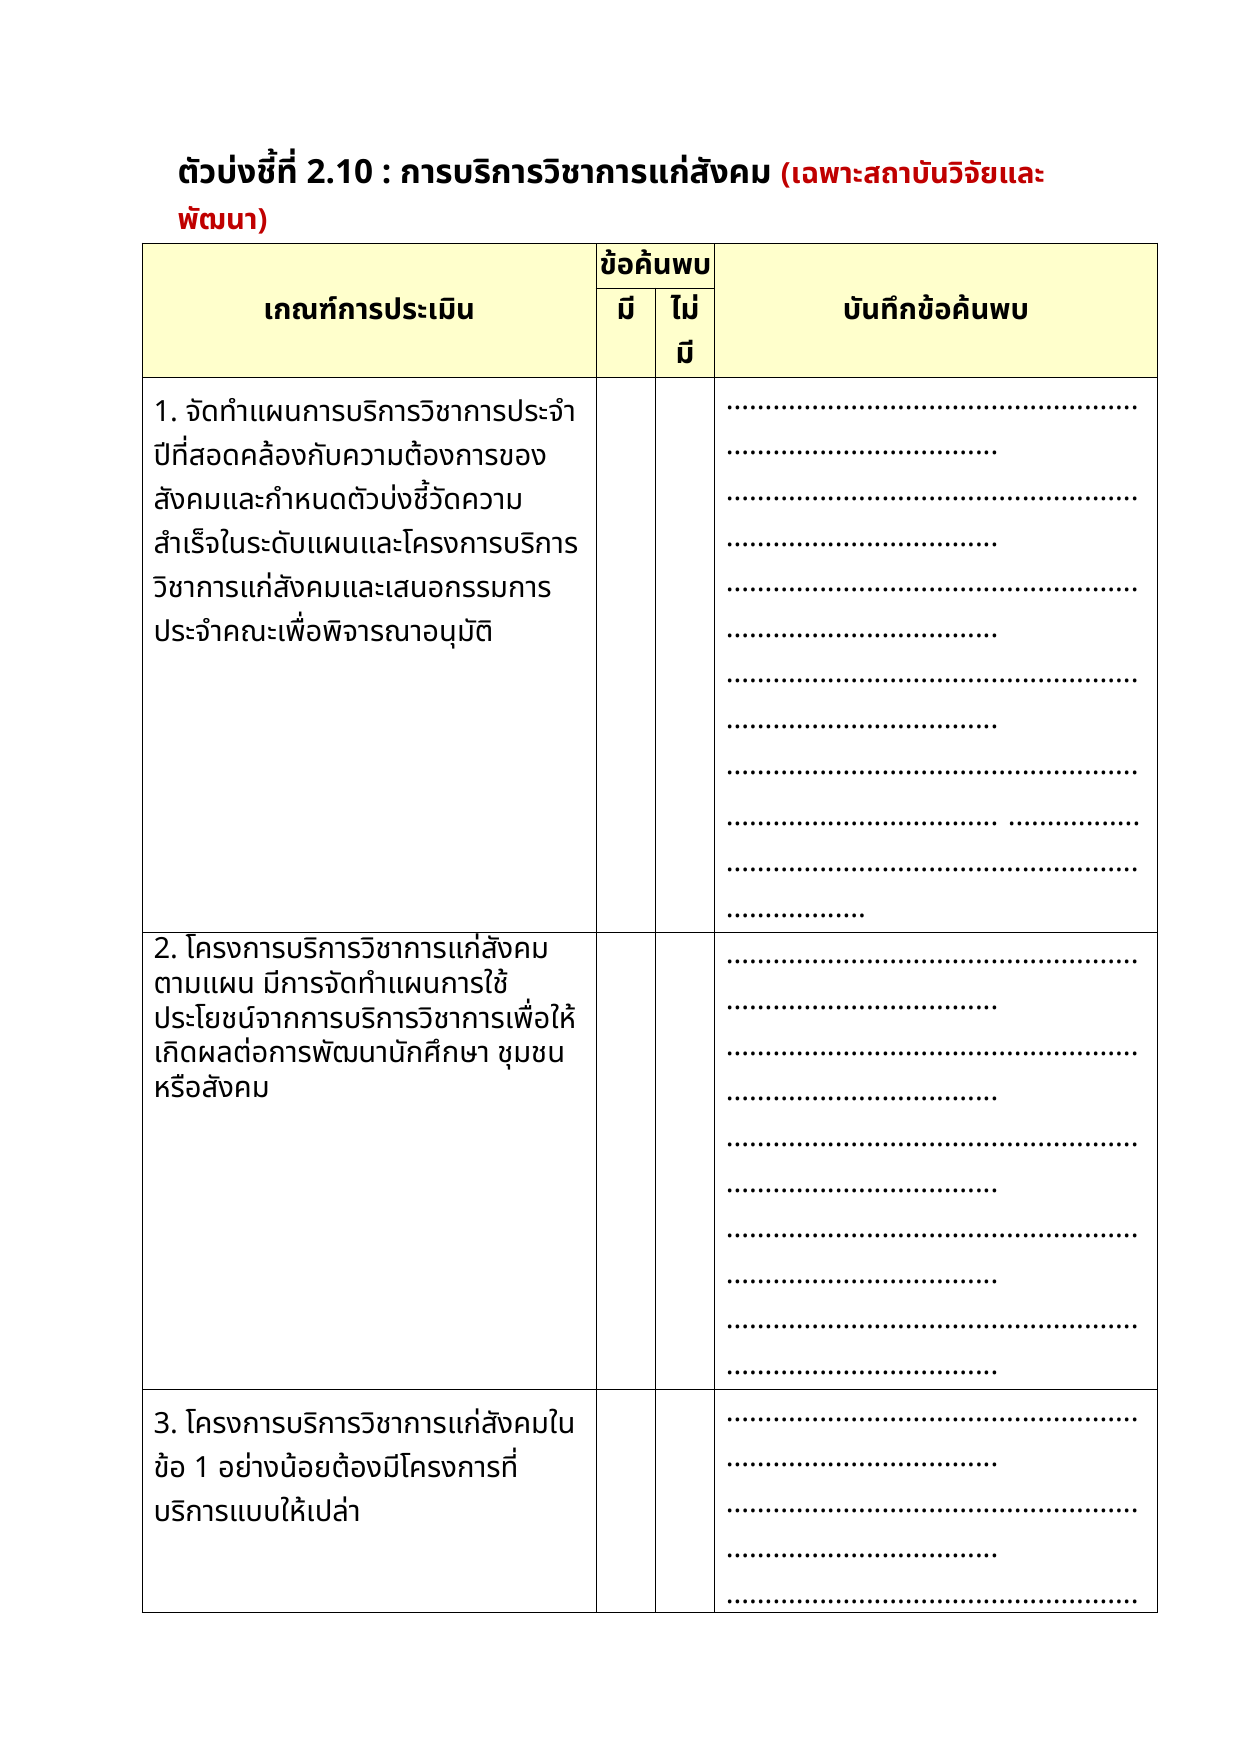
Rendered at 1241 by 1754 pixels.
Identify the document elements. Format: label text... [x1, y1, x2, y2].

table_cell [656, 1390, 714, 1612]
table_cell [656, 933, 714, 1389]
table_header ข้อค้นพบ [597, 244, 714, 288]
table_cell [597, 1390, 655, 1612]
table_cell [597, 933, 655, 1389]
table_header เกณฑ์การประเมิน [143, 244, 596, 377]
text ตัวบ่งชี้ที่ 2.10 : การบริการวิชาการแก่สังคม (เฉพาะสถาบันวิจัยและพัฒนา) [177, 148, 1122, 243]
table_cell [715, 1390, 1157, 1612]
table_cell ไม่มี [656, 289, 714, 377]
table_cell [143, 1390, 596, 1612]
table_cell ........................................................................................ ........................................................................................ ........................................................................................ ........................................................................................ ........................................................................................ ........................................................................................ [715, 378, 1157, 932]
table_cell มี [597, 289, 655, 377]
table_cell 2. โครงการบริการวิชาการแก่สังคมตามแผน มีการจัดทำแผนการใช้ประโยชน์จากการบริการวิชาการเพื่อให้เกิดผลต่อการพัฒนานักศึกษา ชุมชน หรือสังคม [143, 933, 596, 1389]
table_cell [597, 378, 655, 932]
table_header บันทึกข้อค้นพบ [715, 244, 1157, 377]
table_cell [656, 378, 714, 932]
table_cell 1. จัดทำแผนการบริการวิชาการประจำปีที่สอดคล้องกับความต้องการของสังคมและกำหนดตัวบ่งชี้วัดความสำเร็จในระดับแผนและโครงการบริการวิชาการแก่สังคมและเสนอกรรมการประจำคณะเพื่อพิจารณาอนุมัติ [143, 378, 596, 932]
